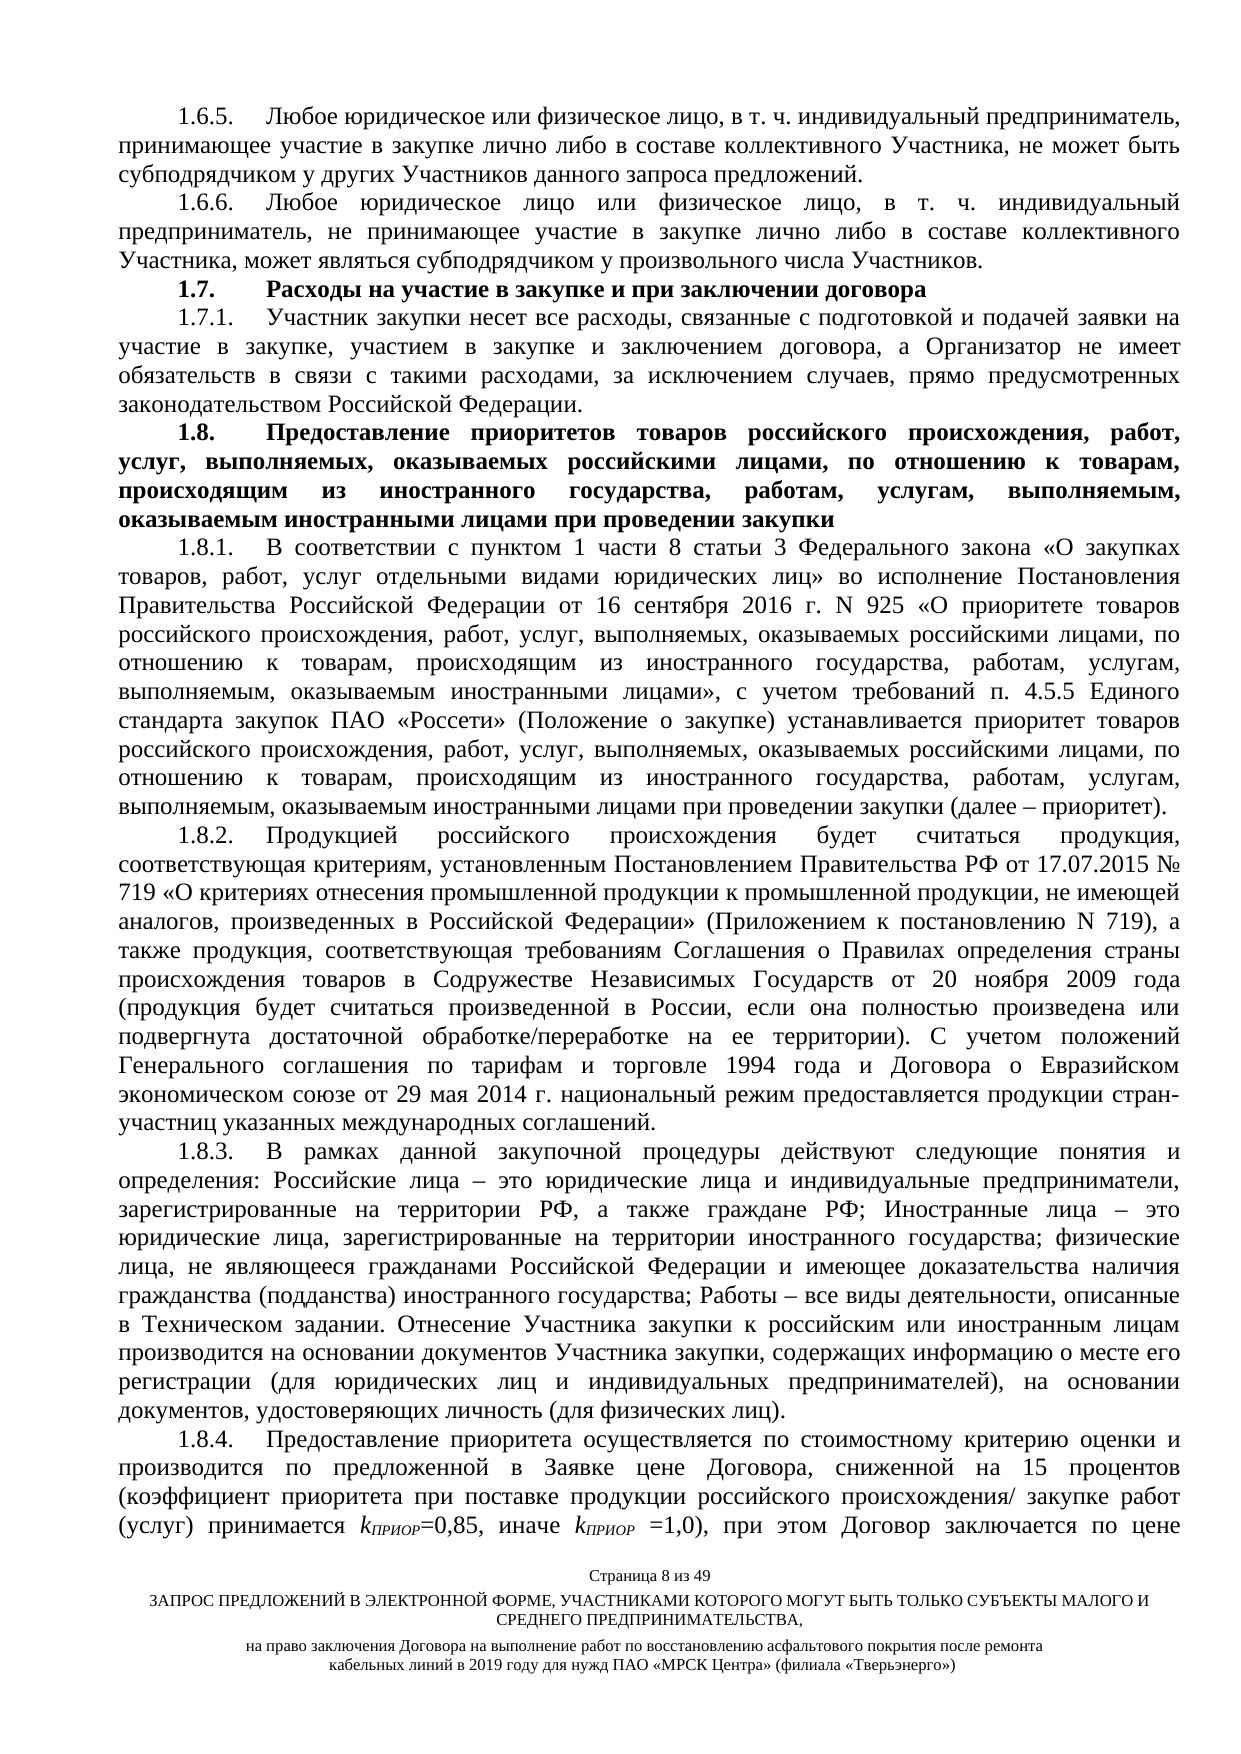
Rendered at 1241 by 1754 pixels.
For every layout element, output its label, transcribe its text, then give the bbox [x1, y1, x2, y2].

subtitle Участник закупки несет все расходы, связанные с подготовкой и подачей заявки на участие в закупке, участием в закупке и заключением договора, а Организатор не имеет обязательств в связи с такими расходами, за исключением случаев, прямо предусмотренных законодательством Российской Федерации. [118, 302, 1181, 417]
subtitle Любое юридическое лицо или физическое лицо, в т. ч. индивидуальный предприниматель, не принимающее участие в закупке лично либо в составе коллективного Участника, может являться субподрядчиком у произвольного числа Участников. [118, 187, 1181, 274]
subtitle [118, 1424, 1181, 1539]
subtitle В соответствии с пунктом 1 части 8 статьи 3 Федерального закона «О закупках товаров, работ, услуг отдельными видами юридических лиц» во исполнение Постановления Правительства Российской Федерации от 16 сентября 2016 г. N 925 «О приоритете товаров российского происхождения, работ, услуг, выполняемых, оказываемых российскими лицами, по отношению к товарам, происходящим из иностранного государства, работам, услугам, выполняемым, оказываемым иностранными лицами», с учетом требований п. 4.5.5 Единого стандарта закупок ПАО «Россети» (Положение о закупке) устанавливается приоритет товаров российского происхождения, работ, услуг, выполняемых, оказываемых российскими лицами, по отношению к товарам, происходящим из иностранного государства, работам, услугам, выполняемым, оказываемым иностранными лицами при проведении закупки (далее – приоритет). [118, 532, 1181, 820]
subtitle Любое юридическое или физическое лицо, в т. ч. индивидуальный предприниматель, принимающее участие в закупке лично либо в составе коллективного Участника, не может быть субподрядчиком у других Участников данного запроса предложений. [118, 101, 1181, 187]
subtitle Расходы на участие в закупке и при заключении договора [118, 274, 1181, 302]
subtitle Продукцией российского происхождения будет считаться продукция, соответствующая критериям, установленным Постановлением Правительства РФ от 17.07.2015 № 719 «О критериях отнесения промышленной продукции к промышленной продукции, не имеющей аналогов, произведенных в Российской Федерации» (Приложением к постановлению N 719), а также продукция, соответствующая требованиям Соглашения о Правилах определения страны происхождения товаров в Содружестве Независимых Государств от 20 ноября 2009 года (продукция будет считаться произведенной в России, если она полностью произведена или подвергнута достаточной обработке/переработке на ее территории). С учетом положений Генерального соглашения по тарифам и торговле 1994 года и Договора о Евразийском экономическом союзе от 29 мая 2014 г. национальный режим предоставляется продукции стран-участниц указанных международных соглашений. [118, 820, 1181, 1136]
subtitle В рамках данной закупочной процедуры действуют следующие понятия и определения: Российские лица – это юридические лица и индивидуальные предприниматели, зарегистрированные на территории РФ, а также граждане РФ; Иностранные лица – это юридические лица, зарегистрированные на территории иностранного государства; физические лица, не являющееся гражданами Российской Федерации и имеющее доказательства наличия гражданства (подданства) иностранного государства; Работы – все виды деятельности, описанные в Техническом задании. Отнесение Участника закупки к российским или иностранным лицам производится на основании документов Участника закупки, содержащих информацию о месте его регистрации (для юридических лиц и индивидуальных предпринимателей), на основании документов, удостоверяющих личность (для физических лиц). [118, 1136, 1181, 1424]
subtitle Предоставление приоритетов товаров российского происхождения, работ, услуг, выполняемых, оказываемых российскими лицами, по отношению к товарам, происходящим из иностранного государства, работам, услугам, выполняемым, оказываемым иностранными лицами при проведении закупки [118, 417, 1181, 532]
